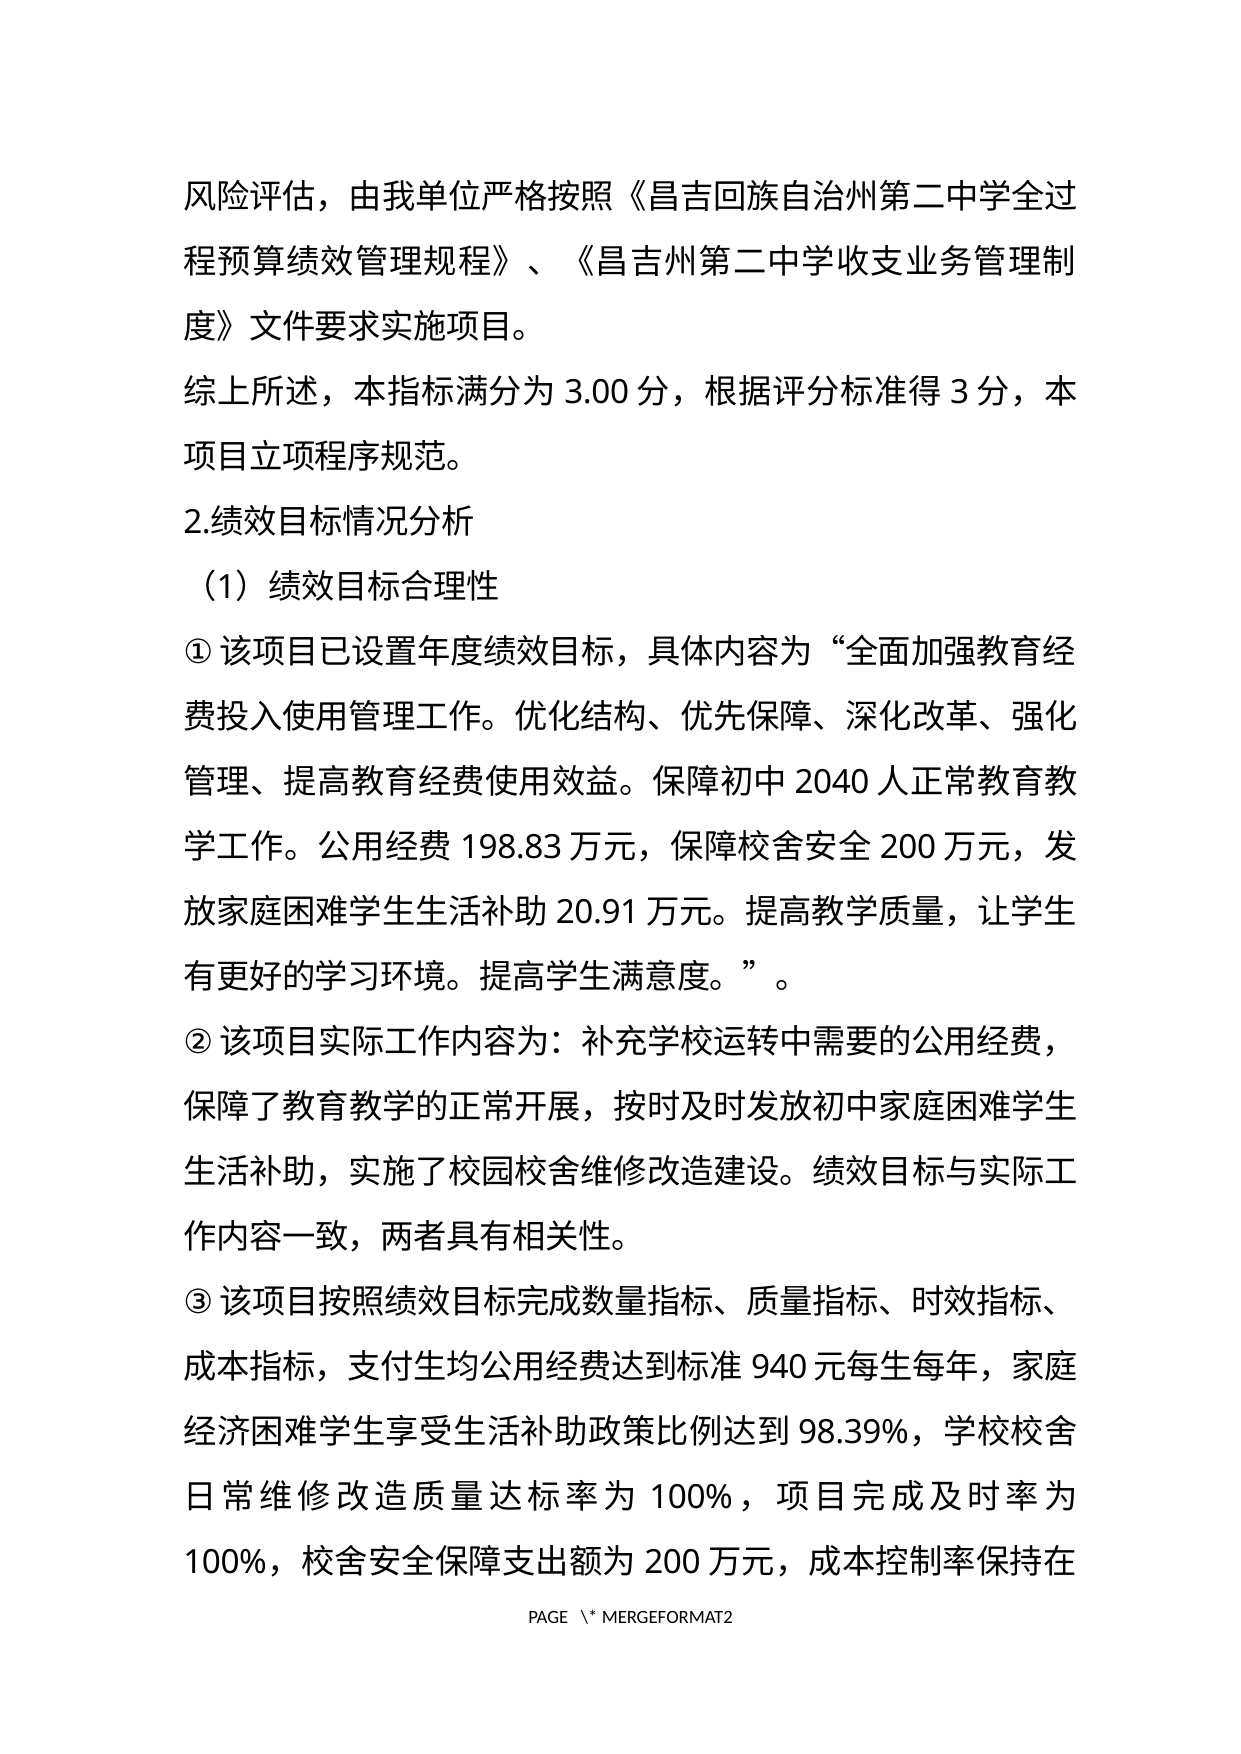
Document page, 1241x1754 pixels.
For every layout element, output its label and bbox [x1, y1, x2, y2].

text [183, 162, 1078, 1592]
